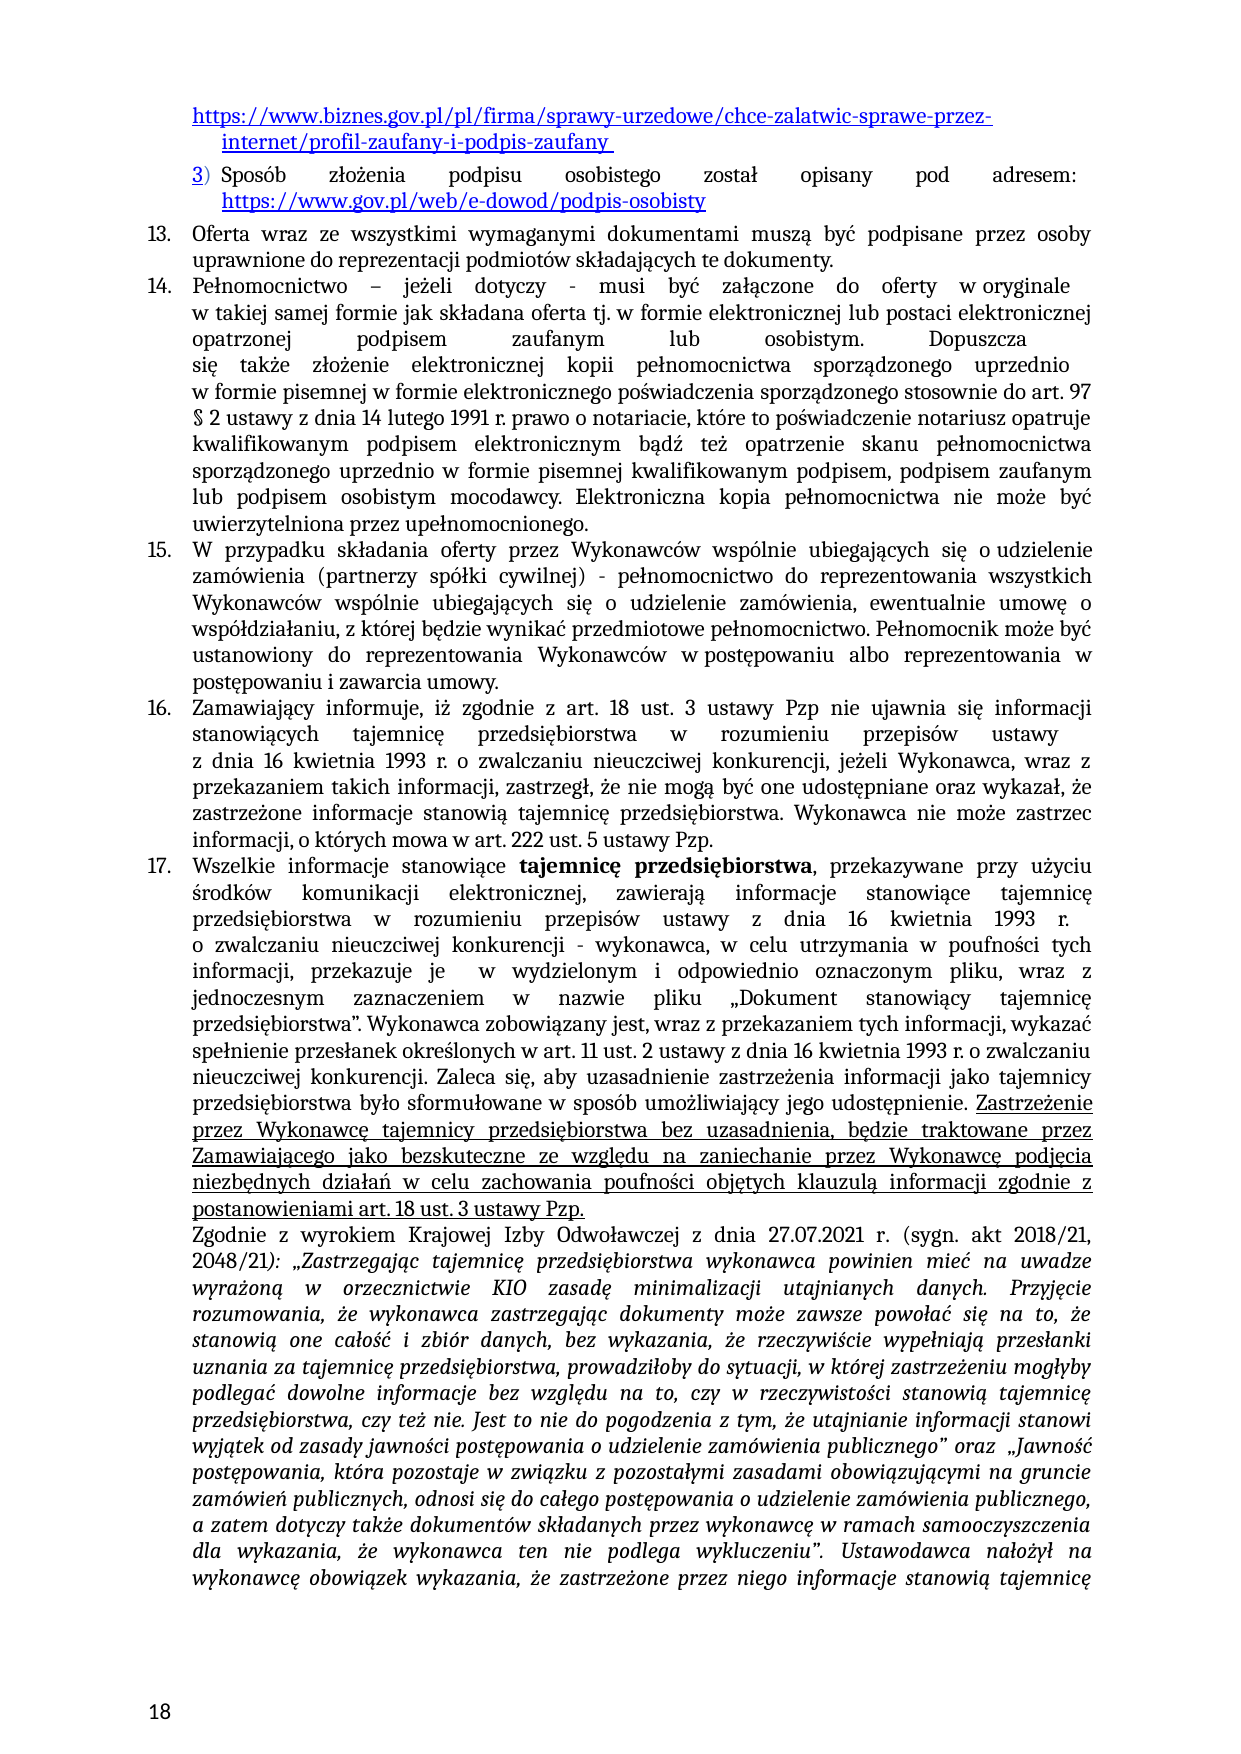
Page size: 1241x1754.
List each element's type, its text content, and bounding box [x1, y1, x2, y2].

list Zamawiający informuje, iż zgodnie z art. 18 ust. 3 ustawy Pzp nie ujawnia się informacji stanowiących tajemnicę przedsiębiorstwa w rozumieniu przepisów ustawy z dnia 16 kwietnia 1993 r. o zwalczaniu nieuczciwej konkurencji, jeżeli Wykonawca, wraz z przekazaniem takich informacji, zastrzegł, że nie mogą być one udostępniane oraz wykazał, że zastrzeżone informacje stanowią tajemnicę przedsiębiorstwa. Wykonawca nie może zastrzec informacji, o których mowa w art. 222 ust. 5 ustawy Pzp. [148, 695, 1093, 853]
text https://www.biznes.gov.pl/pl/firma/sprawy-urzedowe/chce-zalatwic-sprawe-przez-internet/profil-zaufany-i-podpis-zaufany [192, 102, 1078, 155]
list Wszelkie informacje stanowiące tajemnicę przedsiębiorstwa, przekazywane przy użyciu środków komunikacji elektronicznej, zawierają informacje stanowiące tajemnicę przedsiębiorstwa w rozumieniu przepisów ustawy z dnia 16 kwietnia 1993 r. o zwalczaniu nieuczciwej konkurencji - wykonawca, w celu utrzymania w poufności tych informacji, przekazuje je w wydzielonym i odpowiednio oznaczonym pliku, wraz z jednoczesnym zaznaczeniem w nazwie pliku „Dokument stanowiący tajemnicę przedsiębiorstwa”. Wykonawca zobowiązany jest, wraz z przekazaniem tych informacji, wykazać spełnienie przesłanek określonych w art. 11 ust. 2 ustawy z dnia 16 kwietnia 1993 r. o zwalczaniu nieuczciwej konkurencji. Zaleca się, aby uzasadnienie zastrzeżenia informacji jako tajemnicy przedsiębiorstwa było sformułowane w sposób umożliwiający jego udostępnienie. Zastrzeżenie przez Wykonawcę tajemnicy przedsiębiorstwa bez uzasadnienia, będzie traktowane przez Zamawiającego jako bezskuteczne ze względu na zaniechanie przez Wykonawcę podjęcia niezbędnych działań w celu zachowania poufności objętych klauzulą informacji zgodnie z postanowieniami art. 18 ust. 3 ustawy Pzp. [148, 853, 1093, 1222]
list W przypadku składania oferty przez Wykonawców wspólnie ubiegających się o udzielenie zamówienia (partnerzy spółki cywilnej) - pełnomocnictwo do reprezentowania wszystkich Wykonawców wspólnie ubiegających się o udzielenie zamówienia, ewentualnie umowę o współdziałaniu, z której będzie wynikać przedmiotowe pełnomocnictwo. Pełnomocnik może być ustanowiony do reprezentowania Wykonawców w postępowaniu albo reprezentowania w postępowaniu i zawarcia umowy. [148, 537, 1093, 695]
text 3) Sposób złożenia podpisu osobistego został opisany pod adresem: https://www.gov.pl/web/e-dowod/podpis-osobisty [192, 161, 1078, 214]
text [192, 1222, 1093, 1591]
list Pełnomocnictwo – jeżeli dotyczy - musi być załączone do oferty w oryginale w takiej samej formie jak składana oferta tj. w formie elektronicznej lub postaci elektronicznej opatrzonej podpisem zaufanym lub osobistym. Dopuszcza się także złożenie elektronicznej kopii pełnomocnictwa sporządzonego uprzednio w formie pisemnej w formie elektronicznego poświadczenia sporządzonego stosownie do art. 97 § 2 ustawy z dnia 14 lutego 1991 r. prawo o notariacie, które to poświadczenie notariusz opatruje kwalifikowanym podpisem elektronicznym bądź też opatrzenie skanu pełnomocnictwa sporządzonego uprzednio w formie pisemnej kwalifikowanym podpisem, podpisem zaufanym lub podpisem osobistym mocodawcy. Elektroniczna kopia pełnomocnictwa nie może być uwierzytelniona przez upełnomocnionego. [148, 273, 1093, 537]
list Oferta wraz ze wszystkimi wymaganymi dokumentami muszą być podpisane przez osoby uprawnione do reprezentacji podmiotów składających te dokumenty. [148, 220, 1093, 273]
